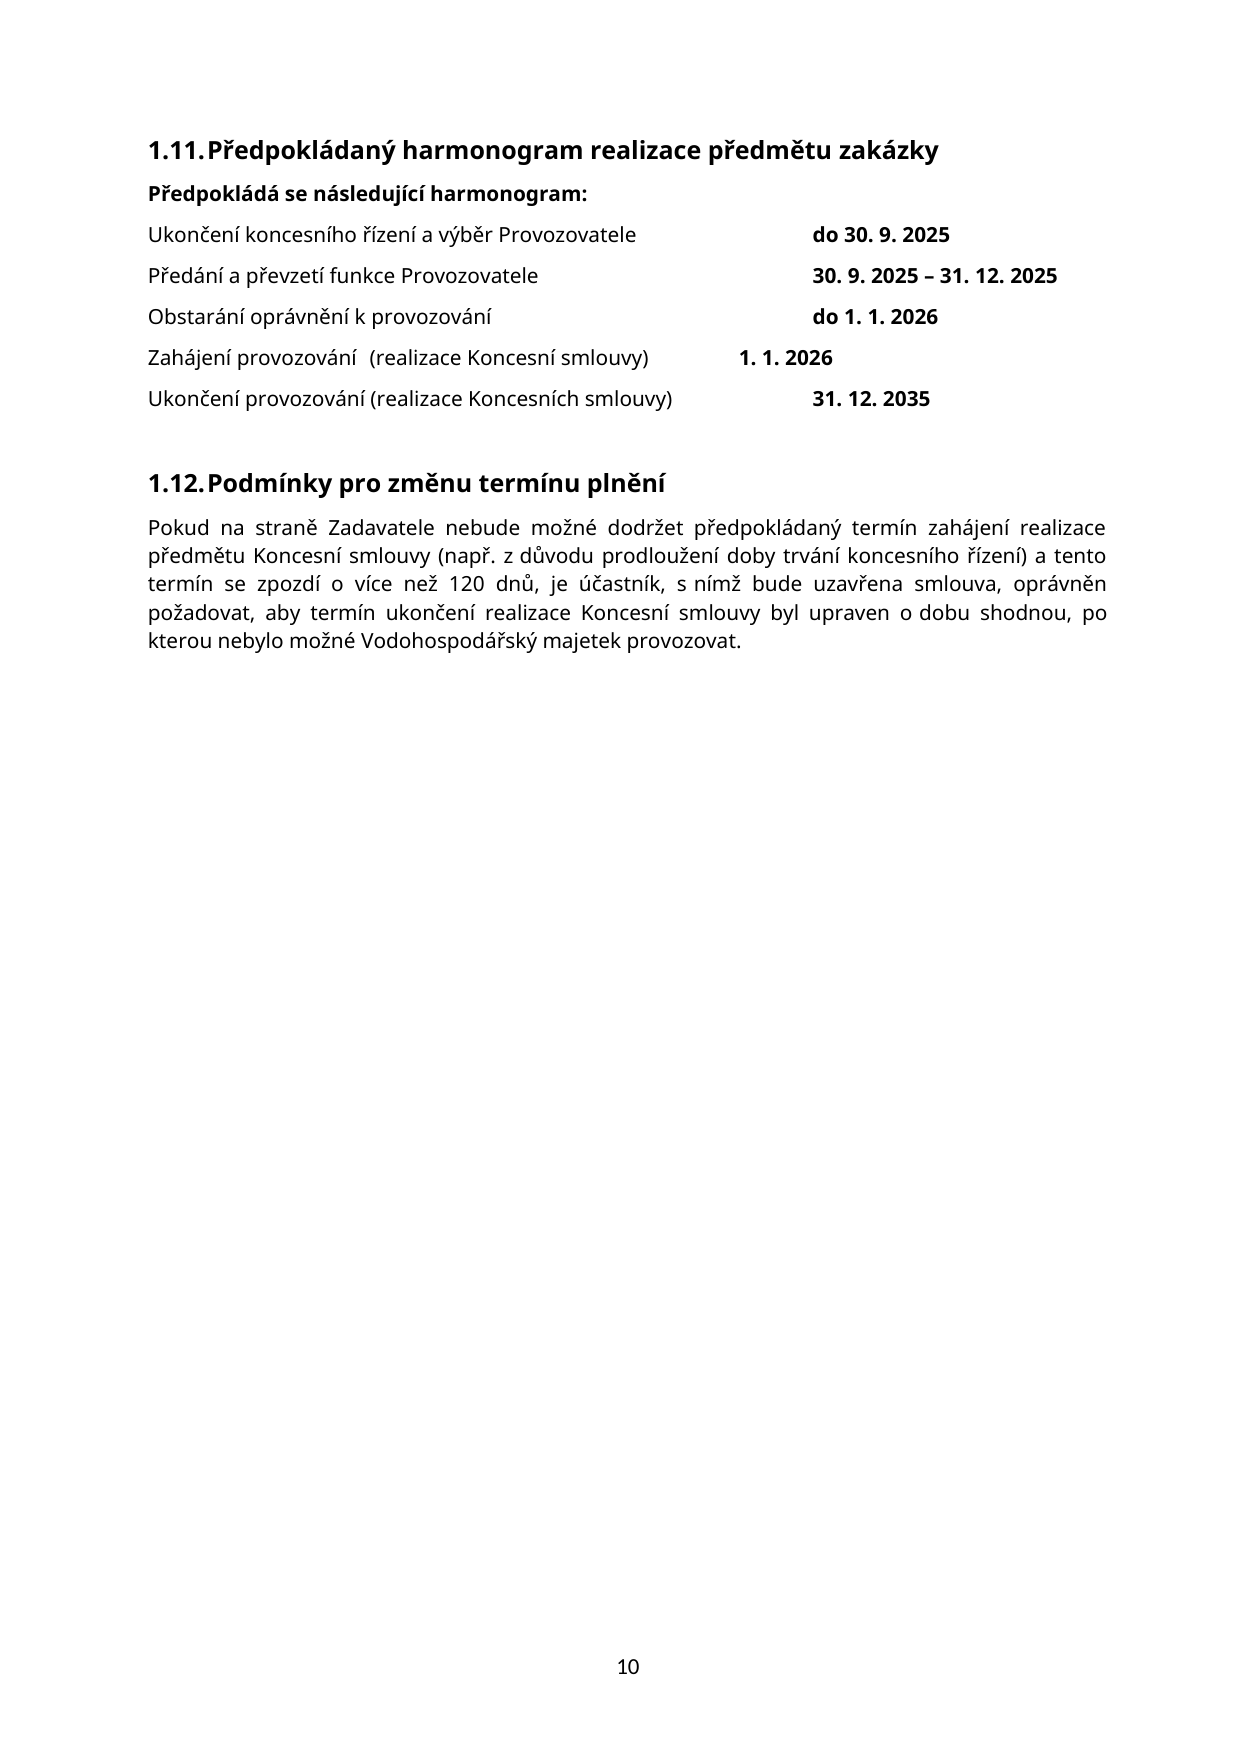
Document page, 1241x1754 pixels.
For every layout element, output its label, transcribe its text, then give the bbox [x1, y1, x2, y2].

text Předpokládá se následující harmonogram: [148, 179, 1107, 208]
text Pokud na straně Zadavatele nebude možné dodržet předpokládaný termín zahájení realizace předmětu Koncesní smlouvy (např. z důvodu prodloužení doby trvání koncesního řízení) a tento termín se zpozdí o více než 120 dnů, je účastník, s nímž bude uzavřena smlouva, oprávněn požadovat, aby termín ukončení realizace Koncesní smlouvy byl upraven o dobu shodnou, po kterou nebylo možné Vodohospodářský majetek provozovat. [148, 513, 1107, 655]
text Obstarání oprávnění k provozování do 1. 1. 2026 [148, 302, 1107, 331]
subtitle Předpokládaný harmonogram realizace předmětu zakázky [148, 133, 1107, 167]
text Zahájení provozování (realizace Koncesní smlouvy) 1. 1. 2026 [148, 343, 1107, 372]
text Předání a převzetí funkce Provozovatele 30. 9. 2025 – 31. 12. 2025 [148, 261, 1107, 290]
text Ukončení provozování (realizace Koncesních smlouvy) 31. 12. 2035 [148, 384, 1107, 413]
subtitle Podmínky pro změnu termínu plnění [148, 466, 1107, 500]
text Ukončení koncesního řízení a výběr Provozovatele do 30. 9. 2025 [148, 220, 1107, 249]
